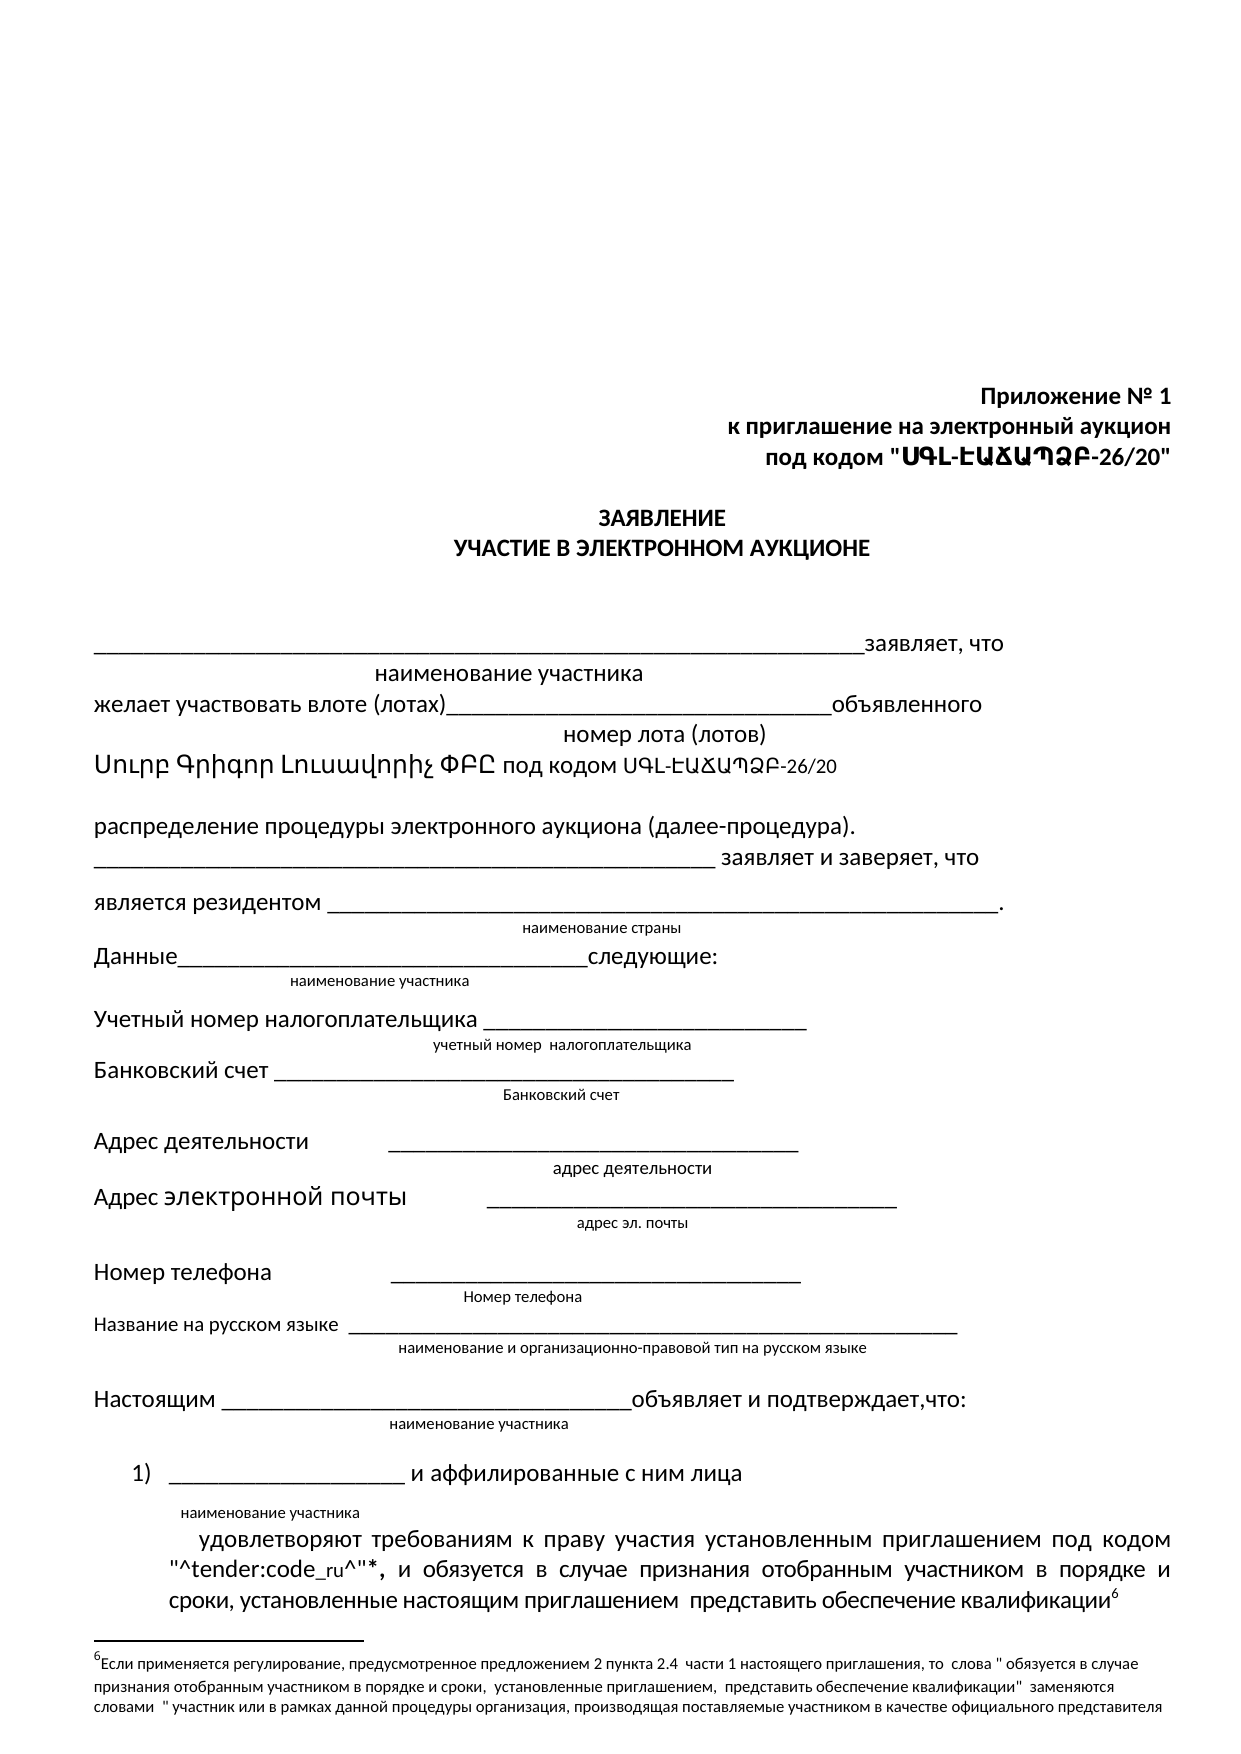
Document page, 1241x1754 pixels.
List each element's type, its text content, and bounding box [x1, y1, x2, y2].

text к приглашение на электронный аукцион [94, 411, 1171, 441]
text наименование участника [94, 1502, 1171, 1523]
text адрес эл. почты [94, 1213, 1171, 1233]
text адрес деятельности [94, 1156, 1171, 1179]
text Название на русском языке _________________________________________________ [94, 1307, 1171, 1337]
text наименование участника [94, 970, 1171, 991]
text наименование участника [374, 657, 1171, 688]
text __________________________________________________ заявляет и заверяет, что [94, 841, 1171, 871]
text ______________________________________________________________заявляет, что [94, 627, 1171, 657]
text учетный номер налогоплательщика [94, 1034, 1171, 1054]
text желает участвовать влоте (лотах)_______________________________объявленного [94, 688, 1171, 718]
text является резидентом ______________________________________________________. [94, 886, 1171, 917]
text Банковский счет [94, 1085, 1171, 1105]
text наименование страны [522, 917, 1171, 937]
text наименование участника [389, 1414, 1171, 1434]
text Адрес электронной почты _________________________________ [94, 1179, 1171, 1213]
list удовлетворяют требованиям к праву участия установленным приглашением под кодом "^tender:code_ru^"*, и обязуется в случае признания отобранным участником в порядке и сроки, установленные настоящим приглашением представить обеспечение квалификации [169, 1523, 1171, 1614]
text Учетный номер налогоплательщика __________________________ [94, 1003, 1171, 1034]
text наименование и организационно-правовой тип на русском языке [94, 1337, 1171, 1358]
text Настоящим _________________________________объявляет и подтверждает,что: [94, 1383, 1171, 1414]
text Номер телефона [463, 1287, 1171, 1307]
text распределение процедуры электронного аукциона (далее-процедура). [94, 810, 1171, 841]
text Номер телефона _________________________________ [94, 1256, 1171, 1287]
text Приложение № 1 [94, 380, 1171, 411]
text ЗАЯВЛЕНИЕ [94, 502, 1171, 533]
text Սուրբ Գրիգոր Լուսավորիչ ՓԲԸ под кодом ՍԳԼ-ԷԱՃԱՊՁԲ-26/20 [94, 749, 1171, 779]
text под кодом "ՍԳԼ-ԷԱՃԱՊՁԲ-26/20" [94, 441, 1171, 472]
text Банковский счет _____________________________________ [94, 1054, 1171, 1085]
text номер лота (лотов) [552, 718, 1171, 749]
list ___________________ и аффилированные с ним лица [131, 1457, 1171, 1487]
text Данные_________________________________следующие: [94, 940, 1171, 970]
text Адрес деятельности _________________________________ [94, 1125, 1171, 1156]
text УЧАСТИЕ В ЭЛЕКТРОННОМ АУКЦИОНЕ [94, 533, 1171, 563]
